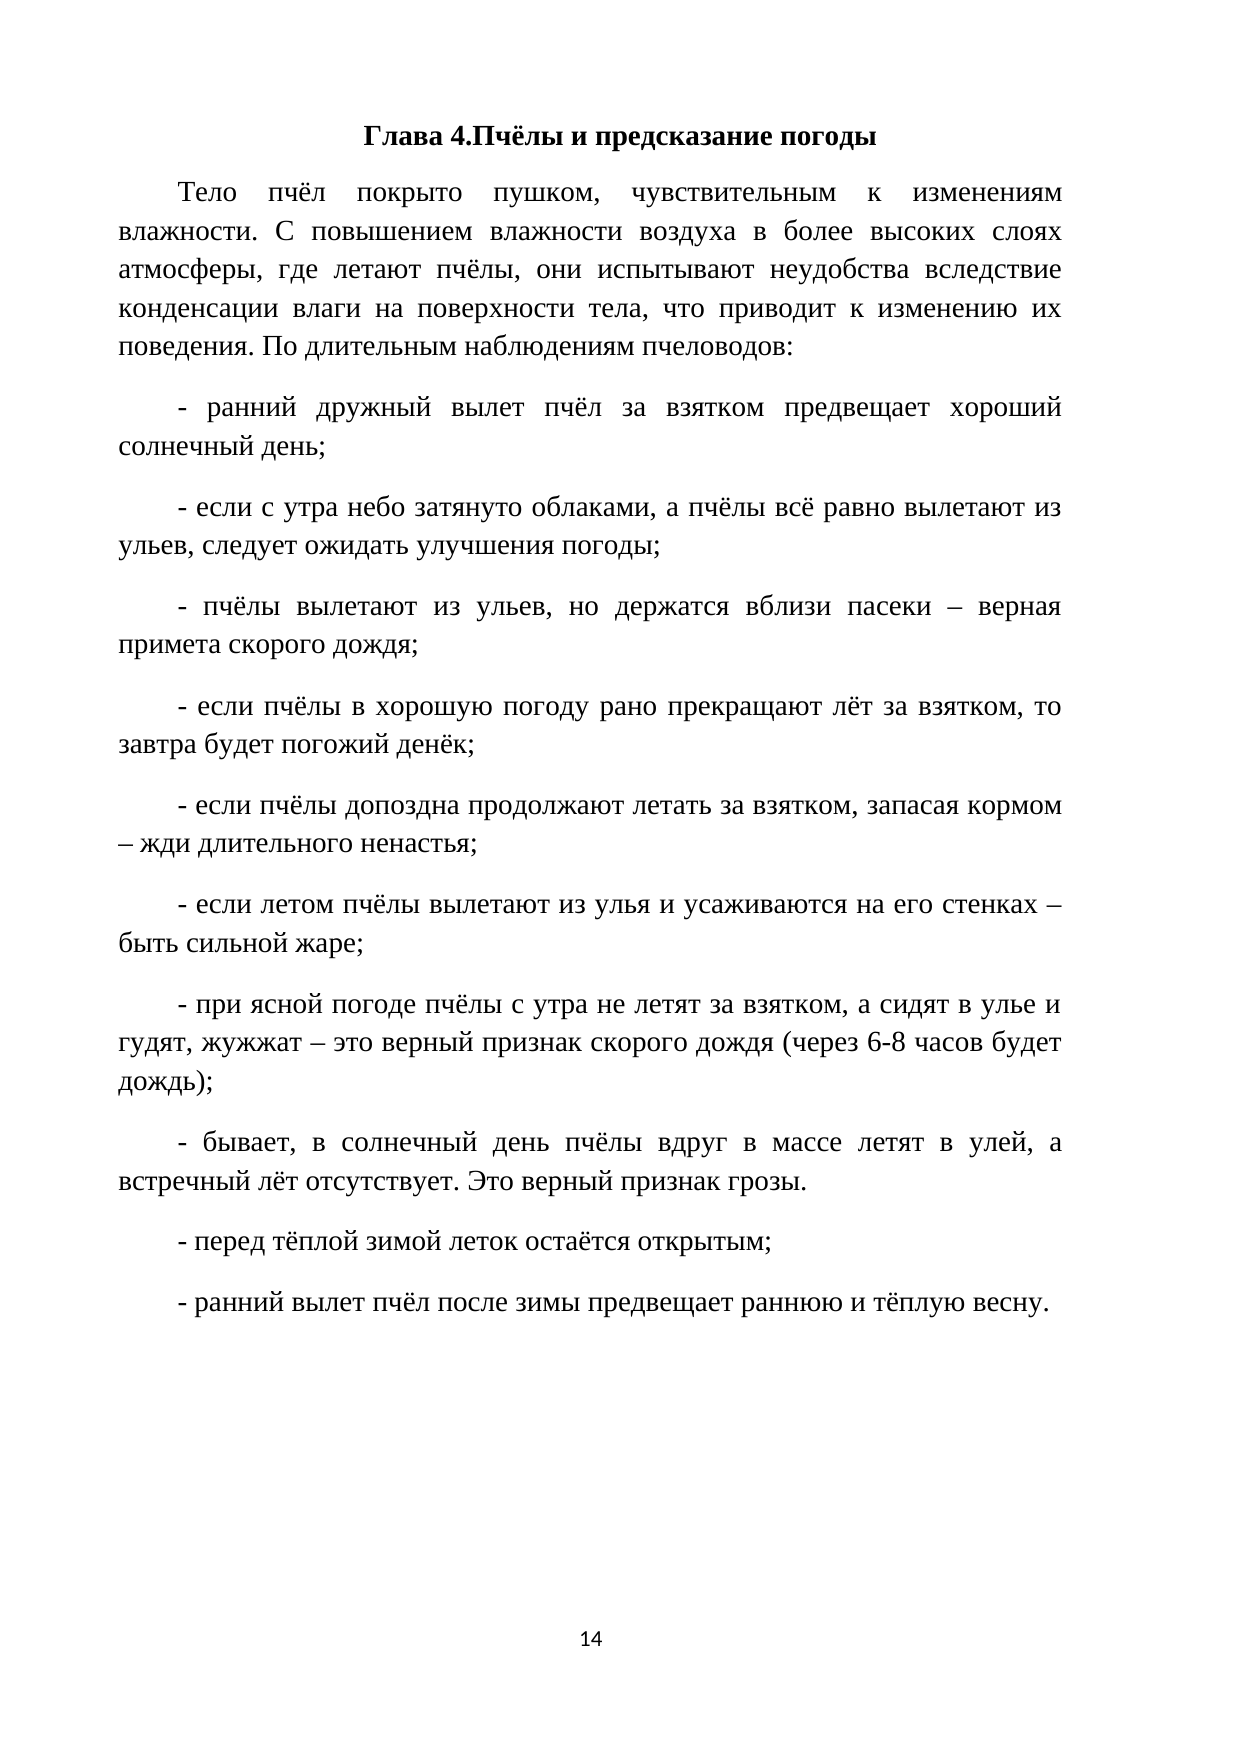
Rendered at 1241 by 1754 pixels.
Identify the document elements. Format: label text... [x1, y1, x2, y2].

text - при ясной погоде пчёлы с утра не летят за взятком, а сидят в улье и гудят, жужжат – это верный признак скорого дождя (через 6-8 часов будет дождь); [118, 986, 1063, 1097]
text - перед тёплой зимой леток остаётся открытым; [118, 1223, 1063, 1257]
text - пчёлы вылетают из ульев, но держатся вблизи пасеки – верная примета скорого дождя; [118, 588, 1063, 660]
text - если пчёлы в хорошую погоду рано прекращают лёт за взятком, то завтра будет погожий денёк; [118, 688, 1063, 760]
text Тело пчёл покрыто пушком, чувствительным к изменениям влажности. С повышением влажности воздуха в более высоких слоях атмосферы, где летают пчёлы, они испытывают неудобства вследствие конденсации влаги на поверхности тела, что приводит к изменению их поведения. По длительным наблюдениям пчеловодов: [118, 174, 1063, 362]
text - если пчёлы допоздна продолжают летать за взятком, запасая кормом – жди длительного ненастья; [118, 787, 1063, 859]
text - если с утра небо затянуто облаками, а пчёлы всё равно вылетают из ульев, следует ожидать улучшения погоды; [118, 489, 1063, 561]
text - ранний дружный вылет пчёл за взятком предвещает хороший солнечный день; [118, 389, 1063, 461]
text - бывает, в солнечный день пчёлы вдруг в массе летят в улей, а встречный лёт отсутствует. Это верный признак грозы. [118, 1124, 1063, 1196]
text - если летом пчёлы вылетают из улья и усаживаются на его стенках – быть сильной жаре; [118, 887, 1063, 959]
text - ранний вылет пчёл после зимы предвещает раннюю и тёплую весну. [118, 1284, 1063, 1318]
text Глава 4.Пчёлы и предсказание погоды [118, 118, 1063, 152]
